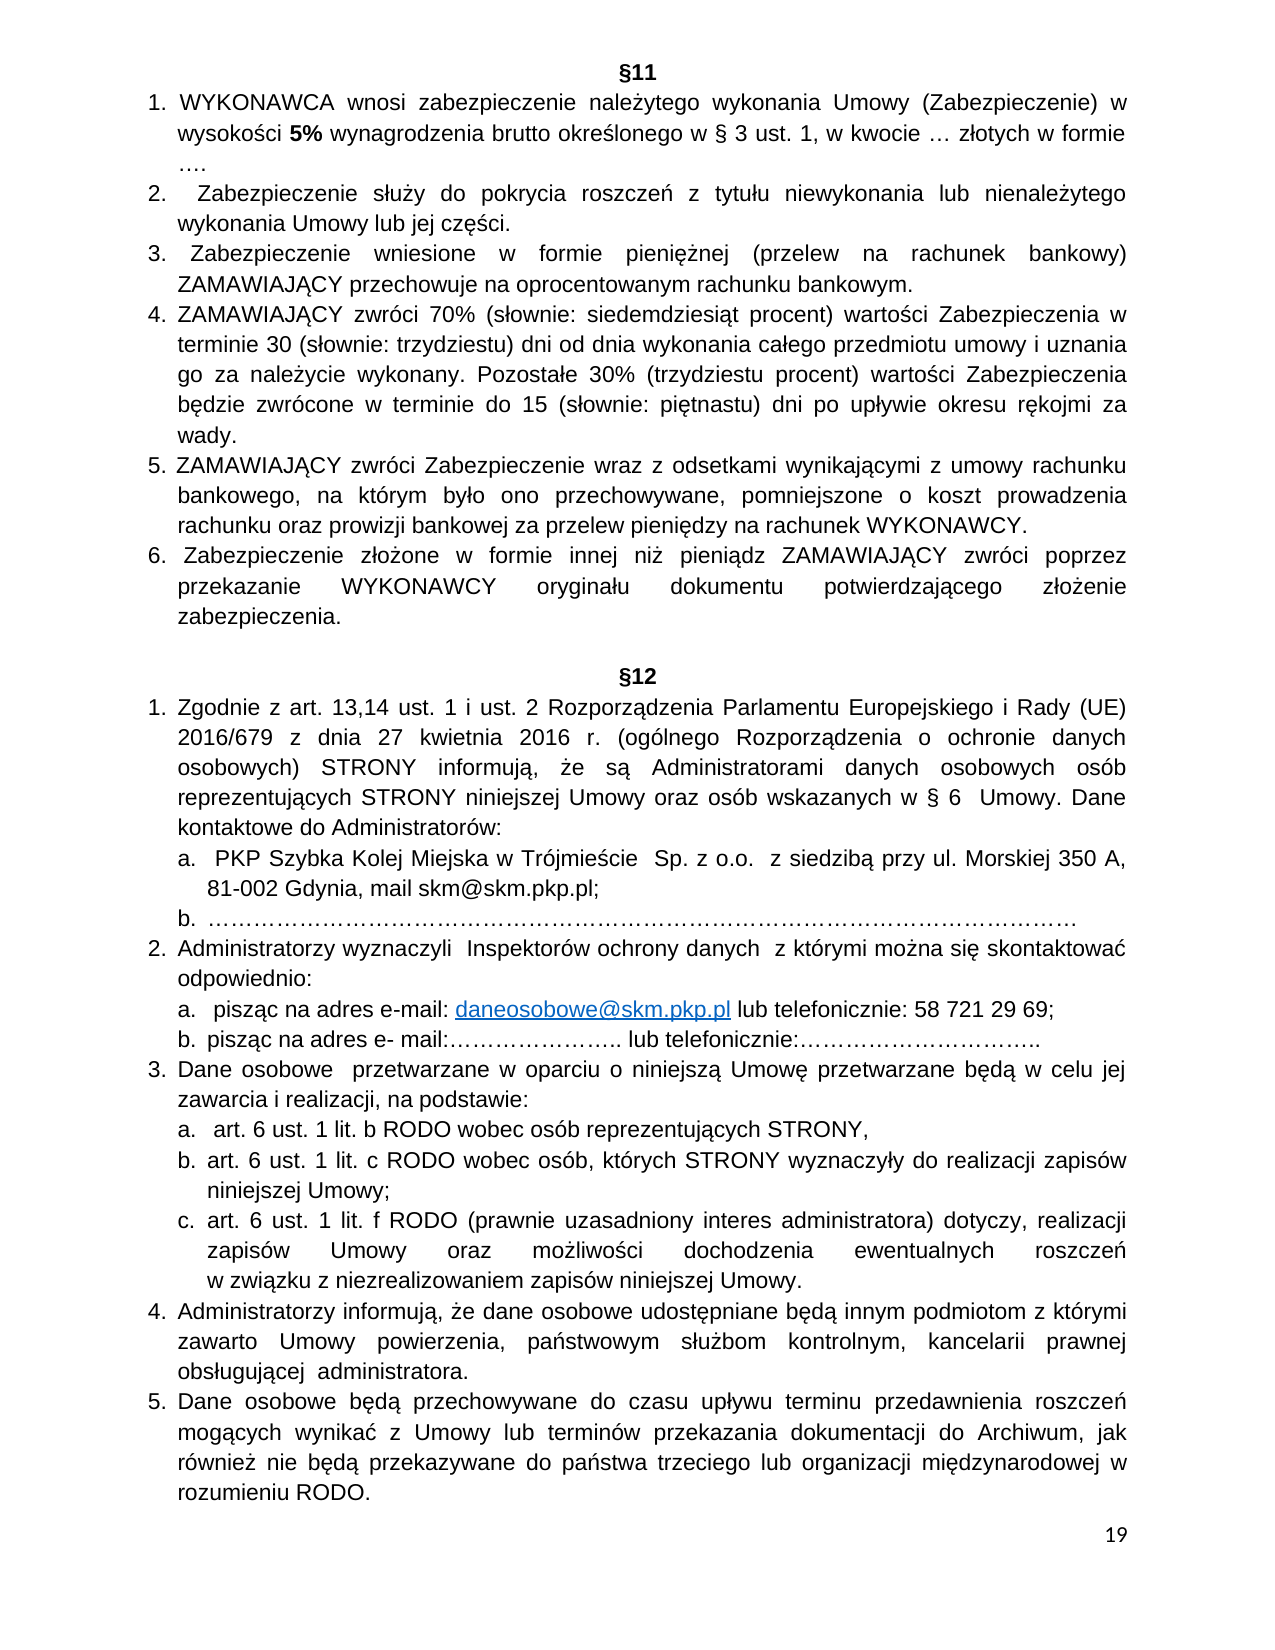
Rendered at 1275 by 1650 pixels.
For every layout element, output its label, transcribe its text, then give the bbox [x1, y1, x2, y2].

list Zgodnie z art. 13,14 ust. 1 i ust. 2 Rozporządzenia Parlamentu Europejskiego i Rady (UE) 2016/679 z dnia 27 kwietnia 2016 r. (ogólnego Rozporządzenia o ochronie danych osobowych) STRONY informują, że są Administratorami danych osobowych osób reprezentujących STRONY niniejszej Umowy oraz osób wskazanych w § 6 Umowy. Dane kontaktowe do Administratorów: [148, 693, 1127, 841]
list Dane osobowe będą przechowywane do czasu upływu terminu przedawnienia roszczeń mogących wynikać z Umowy lub terminów przekazania dokumentacji do Archiwum, jak również nie będą przekazywane do państwa trzeciego lub organizacji międzynarodowej w rozumieniu RODO. [148, 1388, 1127, 1505]
list art. 6 ust. 1 lit. b RODO wobec osób reprezentujących STRONY, [177, 1116, 1127, 1143]
text 3. Zabezpieczenie wniesione w formie pieniężnej (przelew na rachunek bankowy) ZAMAWIAJĄCY przechowuje na oprocentowanym rachunku bankowym. [148, 240, 1127, 297]
text 1. WYKONAWCA wnosi zabezpieczenie należytego wykonania Umowy (Zabezpieczenie) w wysokości 5% wynagrodzenia brutto określonego w § 3 ust. 1, w kwocie … złotych w formie …. [148, 89, 1127, 176]
list pisząc na adres e- mail:………………….. lub telefonicznie:………………………….. [177, 1026, 1127, 1052]
list PKP Szybka Kolej Miejska w Trójmieście Sp. z o.o. z siedzibą przy ul. Morskiej , 81-002 Gdynia, mail skm@skm.pkp.pl; [177, 844, 1127, 901]
list …………………………………………………………………………………………………… [177, 905, 1127, 931]
list Dane osobowe przetwarzane w oparciu o niniejszą Umowę przetwarzane będą w celu jej zawarcia i realizacji, na podstawie: [148, 1056, 1127, 1112]
text 2. Zabezpieczenie służy do pokrycia roszczeń z tytułu niewykonania lub nienależytego wykonania Umowy lub jej części. [148, 180, 1127, 236]
text 4. ZAMAWIAJĄCY zwróci 70% (słownie: siedemdziesiąt procent) wartości Zabezpieczenia w terminie 30 (słownie: trzydziestu) dni od dnia wykonania całego przedmiotu umowy i uznania go za należycie wykonany. Pozostałe 30% (trzydziestu procent) wartości Zabezpieczenia będzie zwrócone w terminie do 15 (słownie: piętnastu) dni po upływie okresu rękojmi za wady. [148, 301, 1127, 448]
list art. 6 ust. 1 lit. c RODO wobec osób, których STRONY wyznaczyły do realizacji zapisów niniejszej Umowy; [177, 1147, 1127, 1203]
text §11 [148, 59, 1127, 85]
list art. 6 ust. 1 lit. f RODO (prawnie uzasadniony interes administratora) dotyczy, realizacji zapisów Umowy oraz możliwości dochodzenia ewentualnych roszczeń w związku z niezrealizowaniem zapisów niniejszej Umowy. [177, 1207, 1127, 1294]
text 5. ZAMAWIAJĄCY zwróci Zabezpieczenie wraz z odsetkami wynikającymi z umowy rachunku bankowego, na którym było ono przechowywane, pomniejszone o koszt prowadzenia rachunku oraz prowizji bankowej za przelew pieniędzy na rachunek WYKONAWCY. [148, 452, 1127, 538]
list Administratorzy wyznaczyli Inspektorów ochrony danych z którymi można się skontaktować odpowiednio: [148, 935, 1127, 992]
text 6. Zabezpieczenie złożone w formie innej niż pieniądz ZAMAWIAJĄCY zwróci poprzez przekazanie WYKONAWCY oryginału dokumentu potwierdzającego złożenie zabezpieczenia. [148, 542, 1127, 629]
list pisząc na adres e-mail: daneosobowe@skm.pkp.pl lub telefonicznie: 58 721 29 69; [177, 996, 1127, 1022]
list Administratorzy informują, że dane osobowe udostępniane będą innym podmiotom z którymi zawarto Umowy powierzenia, państwowym służbom kontrolnym, kancelarii prawnej obsługującej administratora. [148, 1298, 1127, 1384]
text §12 [148, 663, 1127, 689]
